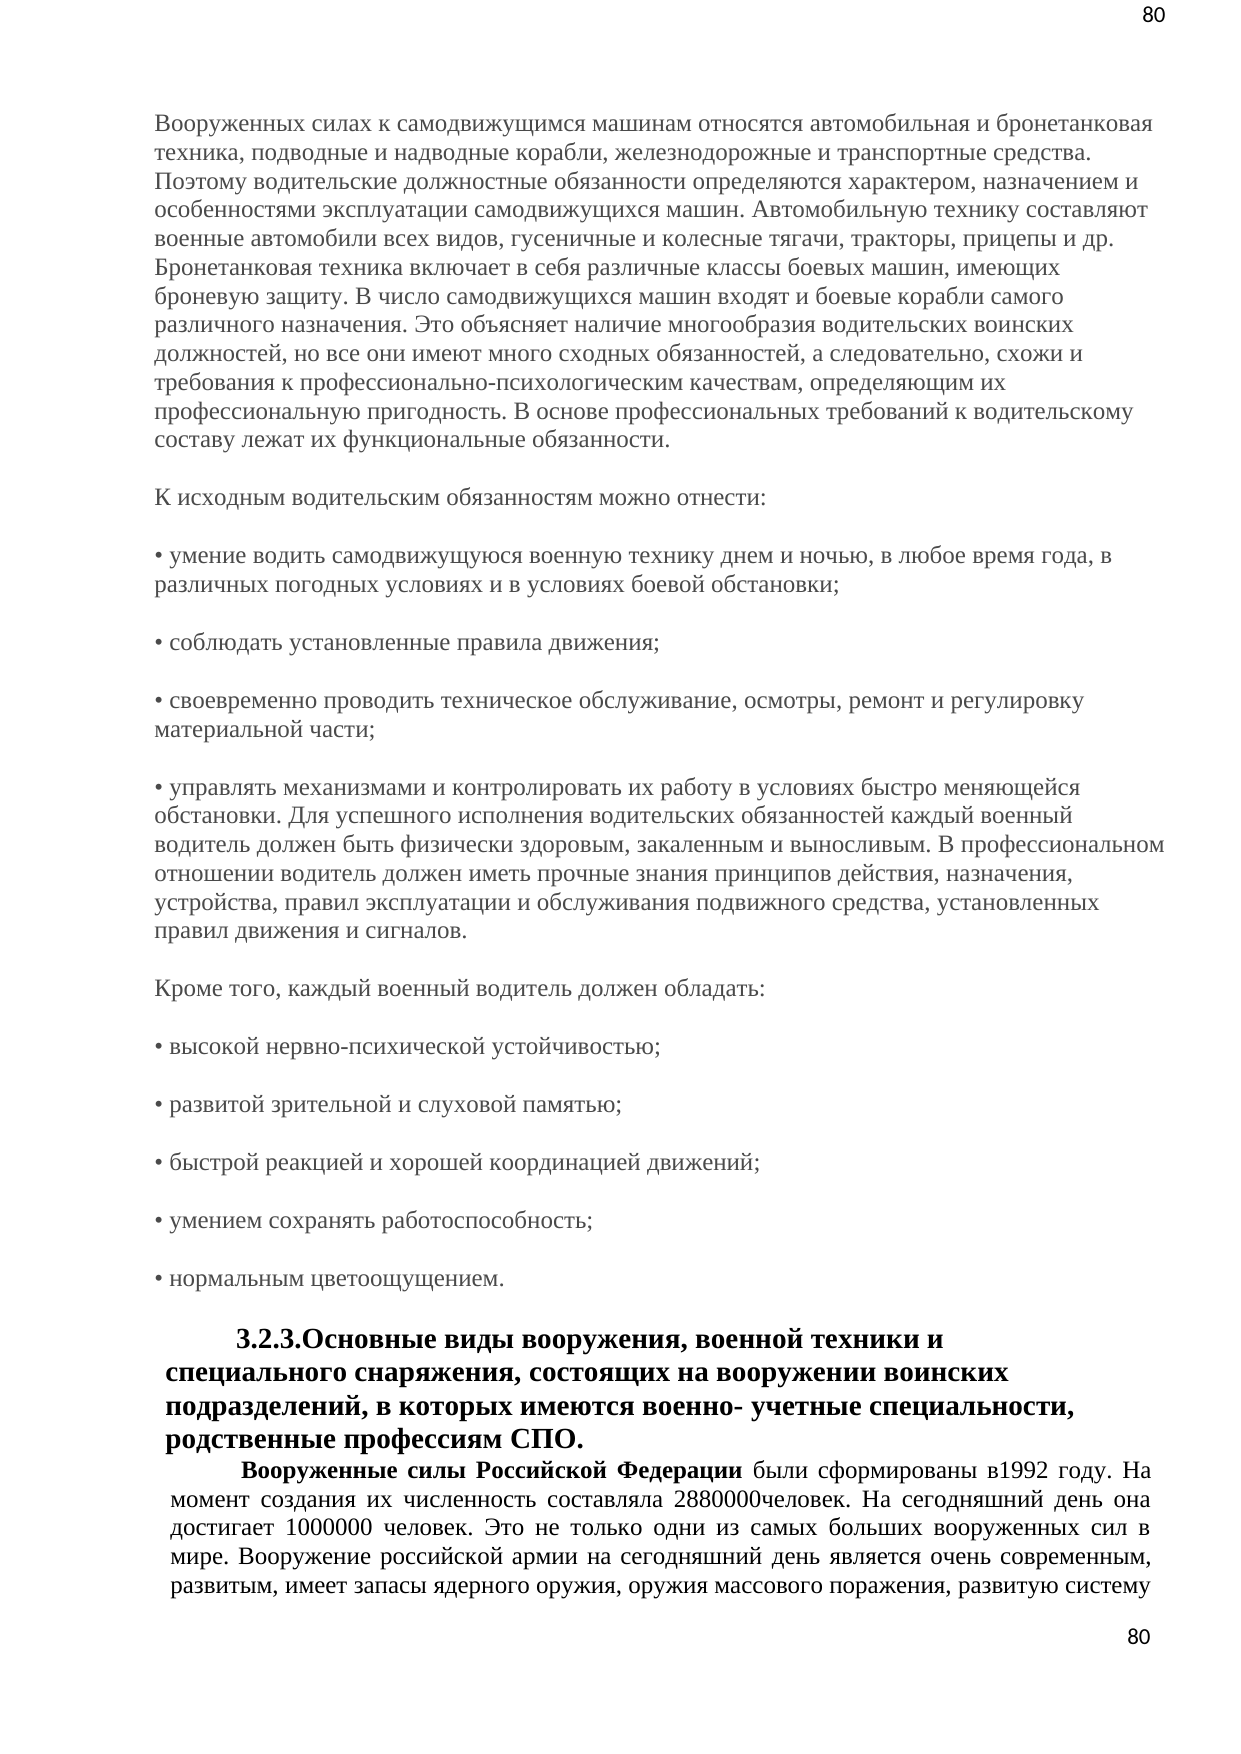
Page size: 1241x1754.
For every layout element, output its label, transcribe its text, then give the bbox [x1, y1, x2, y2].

text Кроме того, каждый военный водитель должен обладать: [154, 973, 1165, 1002]
text • своевременно проводить техническое обслуживание, осмотры, ремонт и регулировку материальной части; [154, 685, 1165, 742]
text • нормальным цветоощущением. [154, 1263, 1165, 1292]
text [154, 108, 1165, 453]
text К исходным водительским обязанностям можно отнести: [154, 482, 1165, 511]
text • развитой зрительной и слуховой памятью; [154, 1089, 1165, 1118]
text • управлять механизмами и контролировать их работу в условиях быстро меняющейся обстановки. Для успешного исполнения водительских обязанностей каждый военный водитель должен быть физически здоровым, закаленным и выносливым. В профессиональном отношении водитель должен иметь прочные знания принципов действия, назначения, устройства, правил эксплуатации и обслуживания подвижного средства, установленных правил движения и сигналов. [154, 772, 1165, 944]
text • умением сохранять работоспособность; [154, 1205, 1165, 1234]
text • быстрой реакцией и хорошей координацией движений; [154, 1147, 1165, 1176]
text • умение водить самодвижущуюся военную технику днем и ночью, в любое время года, в различных погодных условиях и в условиях боевой обстановки; [154, 540, 1165, 598]
text 3.2.3.Основные виды вооружения, военной техники и специального снаряжения, состоящих на вооружении воинских подразделений, в которых имеются военно- учетные специальности, родственные профессиям СПО. [165, 1321, 1095, 1455]
text • высокой нервно-психической устойчивостью; [154, 1031, 1165, 1060]
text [170, 1455, 1152, 1599]
text • соблюдать установленные правила движения; [154, 627, 1165, 656]
